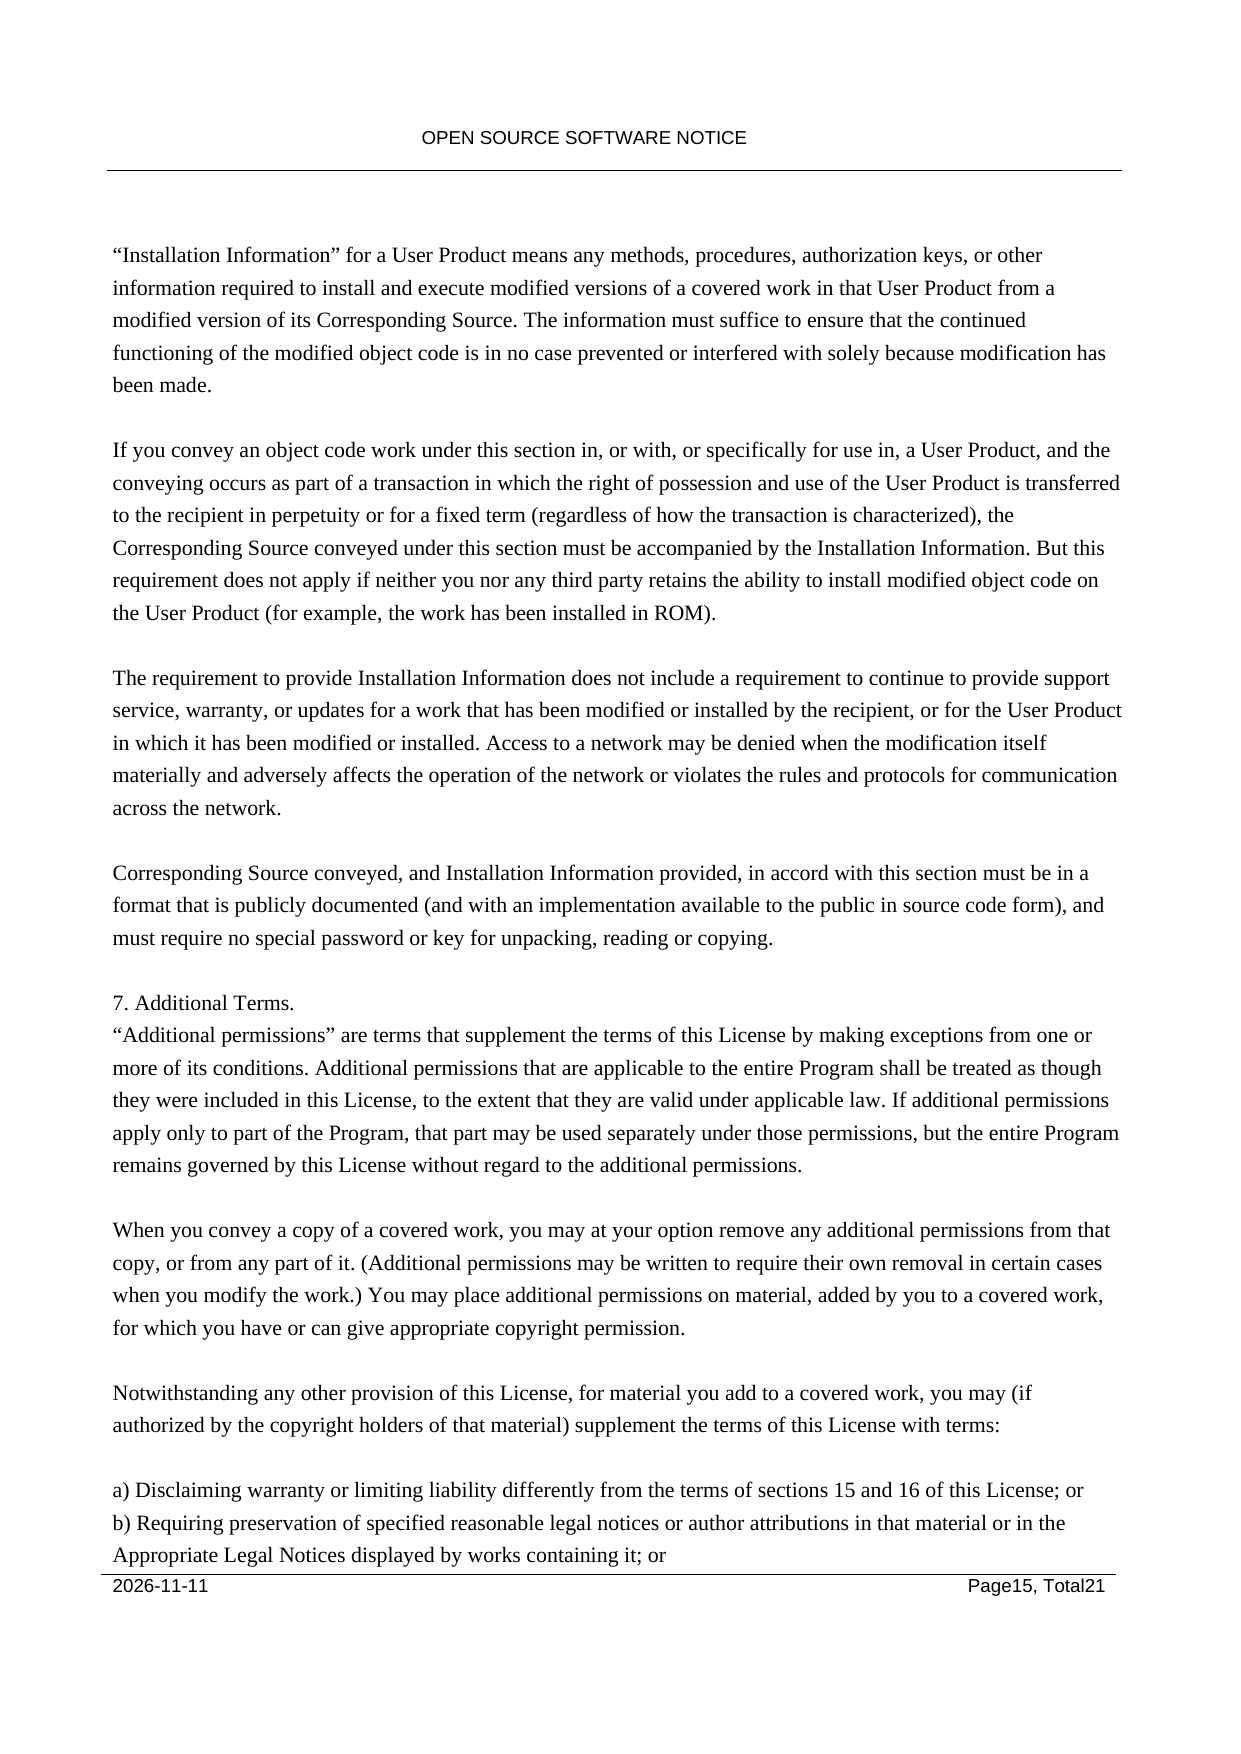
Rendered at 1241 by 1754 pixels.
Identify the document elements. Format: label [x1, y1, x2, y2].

text [112, 206, 1128, 1571]
